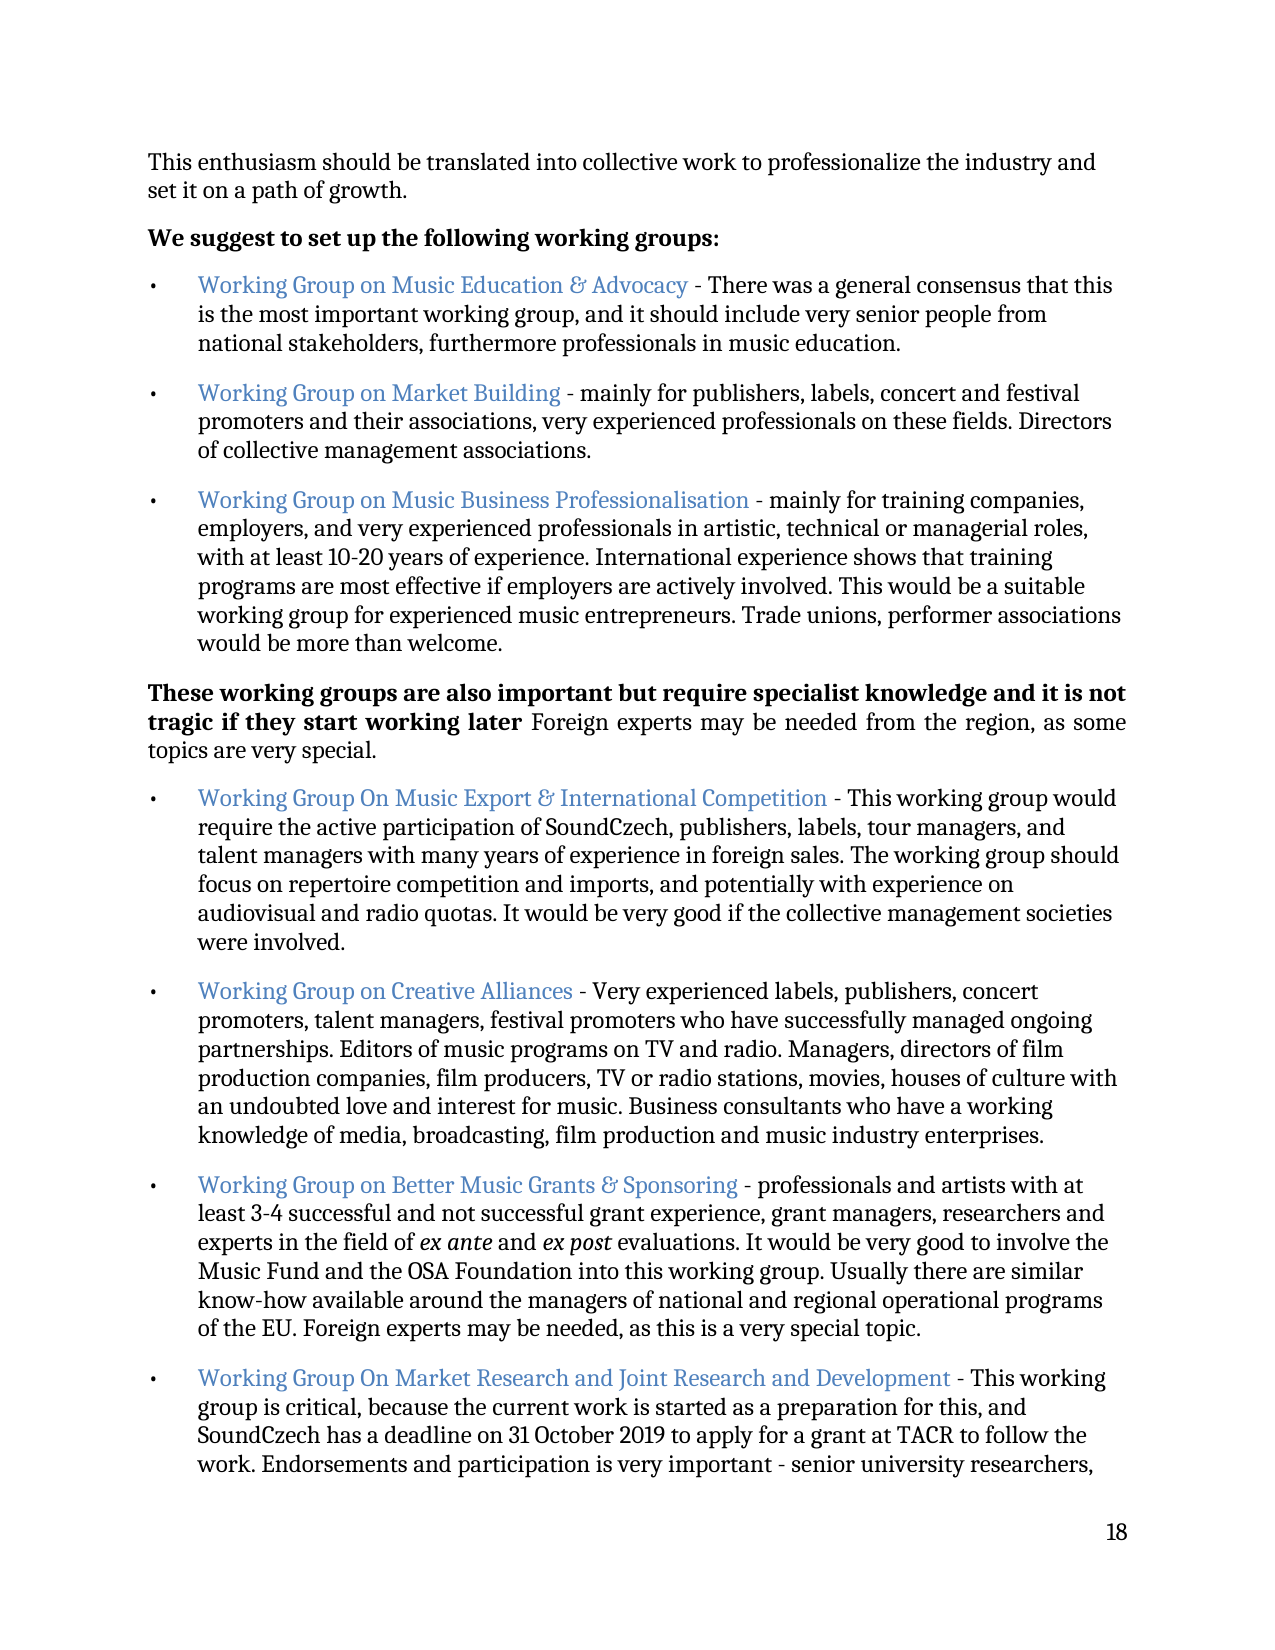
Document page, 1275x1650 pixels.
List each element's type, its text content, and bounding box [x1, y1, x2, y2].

list Working Group on Music Education & Advocacy - There was a general consensus that this is the most important working group, and it should include very senior people from national stakeholders, furthermore professionals in music education. [148, 271, 1127, 358]
list Working Group on Market Building - mainly for publishers, labels, concert and festival promoters and their associations, very experienced professionals on these fields. Directors of collective management associations. [148, 378, 1127, 465]
list Working Group on Music Business Professionalisation - mainly for training companies, employers, and very experienced professionals in artistic, technical or managerial roles, with at least 10-20 years of experience. International experience shows that training programs are most effective if employers are actively involved. This would be a suitable working group for experienced music entrepreneurs. Trade unions, performer associations would be more than welcome. [148, 486, 1127, 658]
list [148, 1364, 1127, 1479]
list Working Group on Better Music Grants & Sponsoring - professionals and artists with at least 3-4 successful and not successful grant experience, grant managers, researchers and experts in the field of ex ante and ex post evaluations. It would be very good to involve the Music Fund and the OSA Foundation into this working group. Usually there are similar know-how available around the managers of national and regional operational programs of the EU. Foreign experts may be needed, as this is a very special topic. [148, 1171, 1127, 1343]
list Working Group on Creative Alliances - Very experienced labels, publishers, concert promoters, talent managers, festival promoters who have successfully managed ongoing partnerships. Editors of music programs on TV and radio. Managers, directors of film production companies, film producers, TV or radio stations, movies, houses of culture with an undoubted love and interest for music. Business consultants who have a working knowledge of media, broadcasting, film production and music industry enterprises. [148, 977, 1127, 1150]
text This enthusiasm should be translated into collective work to professionalize the industry and set it on a path of growth. [148, 148, 1127, 205]
text These working groups are also important but require specialist knowledge and it is not tragic if they start working later Foreign experts may be needed from the region, as some topics are very special. [148, 679, 1127, 765]
text We suggest to set up the following working groups: [148, 224, 1127, 253]
list Working Group On Music Export & International Competition - This working group would require the active participation of SoundCzech, publishers, labels, tour managers, and talent managers with many years of experience in foreign sales. The working group should focus on repertoire competition and imports, and potentially with experience on audiovisual and radio quotas. It would be very good if the collective management societies were involved. [148, 784, 1127, 956]
